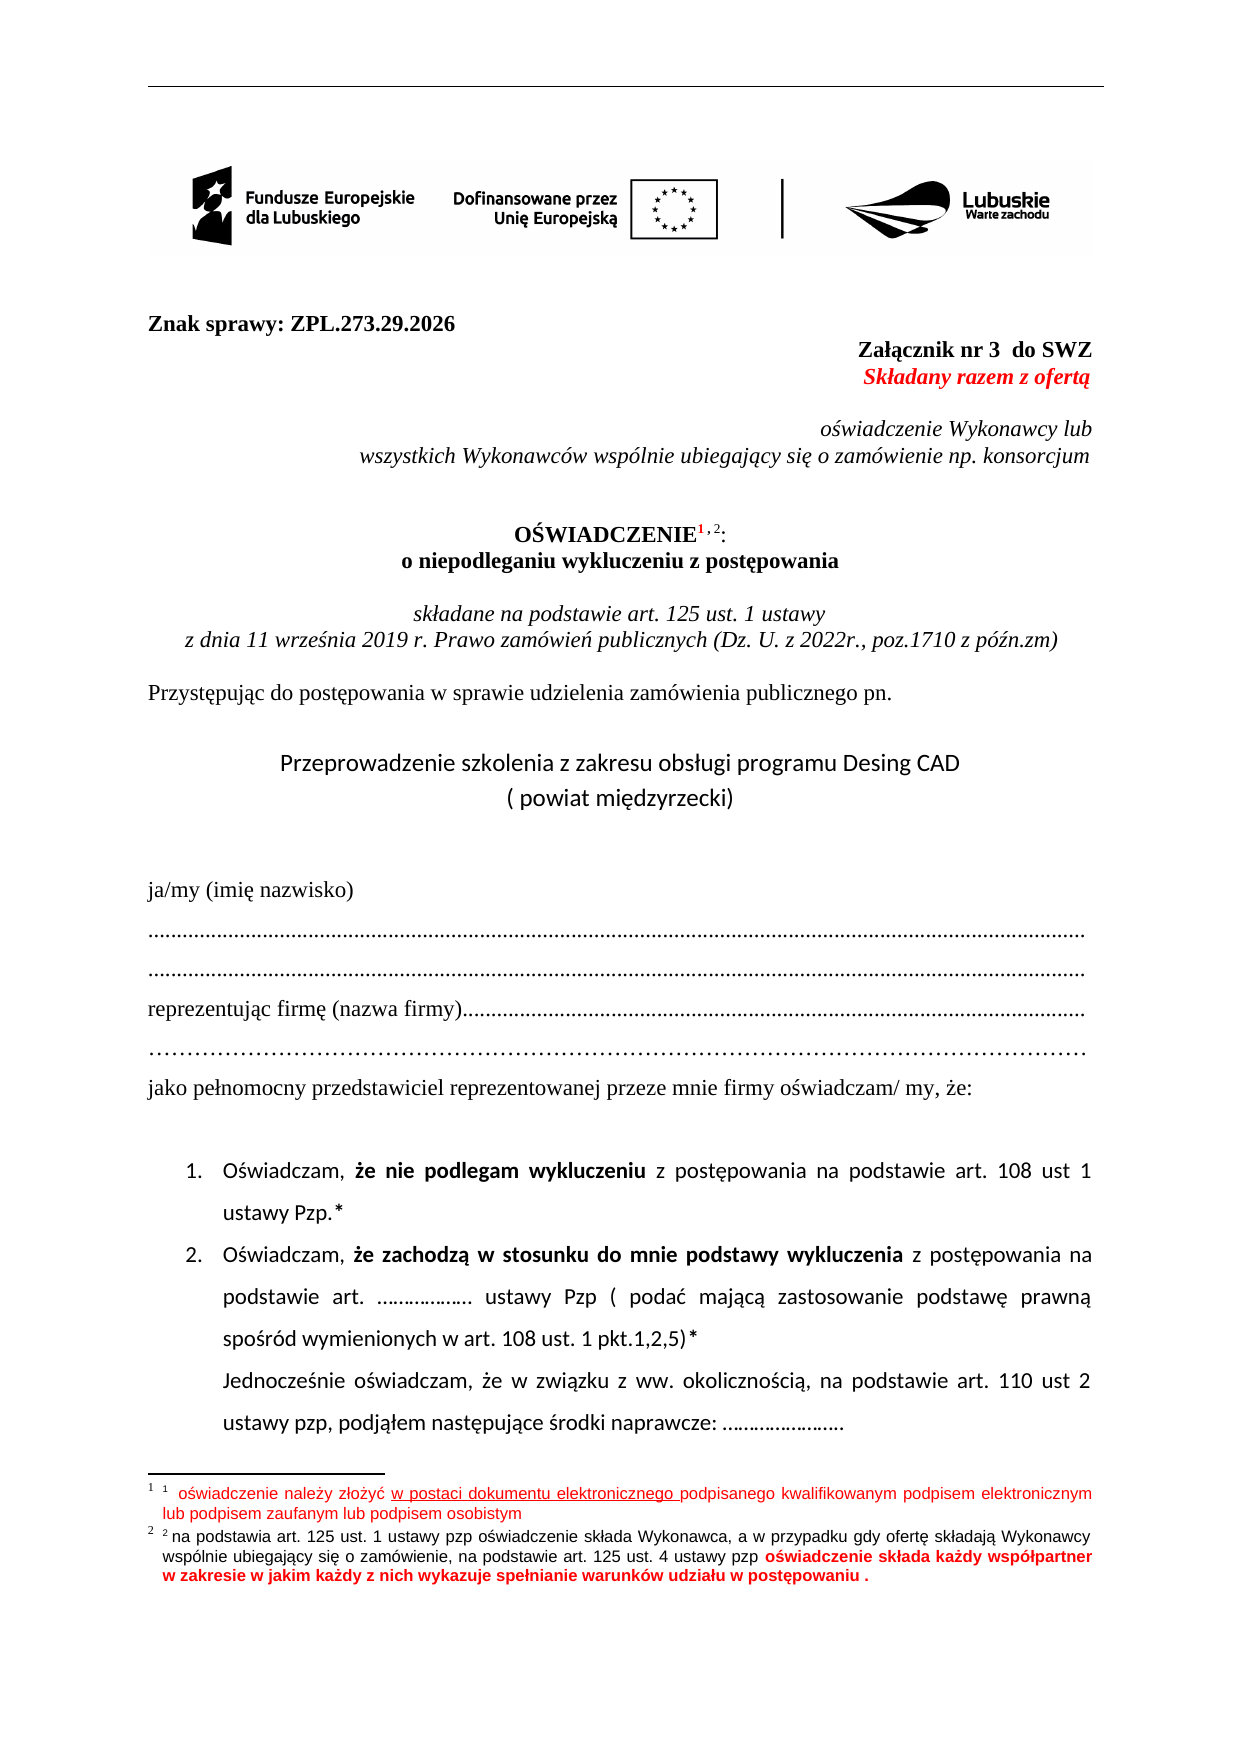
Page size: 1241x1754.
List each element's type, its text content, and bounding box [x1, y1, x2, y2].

text wszystkich Wykonawców wspólnie ubiegający się o zamówienie np. konsorcjum [148, 442, 1092, 468]
text ( powiat międzyrzecki) [148, 782, 1092, 813]
text ........................................................................................................................................................................................................................................................................................................................................ reprezentując firmę (nazwa firmy)............................................................................................................. [148, 916, 1092, 1021]
text z dnia 11 września 2019 r. Prawo zamówień publicznych (Dz. U. z 2022r., poz.1710 z późn.zm) [148, 626, 1092, 653]
list Oświadczam, że nie podlegam wykluczeniu z postępowania na podstawie art. 108 ust 1 ustawy Pzp.* [185, 1157, 1092, 1227]
text ja/my (imię nazwisko) [148, 877, 1092, 903]
text Znak sprawy: ZPL.273.29.2026 [148, 310, 1092, 336]
text oświadczenie Wykonawcy lub [148, 416, 1092, 442]
text o niepodleganiu wykluczeniu z postępowania [148, 547, 1092, 574]
text …………………………………………………………………………………………………………… [148, 1034, 1092, 1061]
list Oświadczam, że zachodzą w stosunku do mnie podstawy wykluczenia z postępowania na podstawie art. ……………… ustawy Pzp ( podać mającą zastosowanie podstawę prawną spośród wymienionych w art. 108 ust. 1 pkt.1,2,5)* [185, 1241, 1092, 1352]
text jako pełnomocny przedstawiciel reprezentowanej przeze mnie firmy oświadczam/ my, że: [148, 1074, 1092, 1100]
text Przeprowadzenie szkolenia z zakresu obsługi programu Desing CAD [148, 747, 1092, 778]
text Składany razem z ofertą [148, 363, 1092, 389]
text OŚWIADCZENIE,: [148, 521, 1092, 547]
picture [147, 159, 1093, 258]
text składane na podstawie art. 125 ust. 1 ustawy [148, 600, 1092, 626]
list Jednocześnie oświadczam, że w związku z ww. okolicznością, na podstawie art. 110 ust 2 ustawy pzp, podjąłem następujące środki naprawcze: ………………….. [223, 1366, 1092, 1436]
text Przystępując do postępowania w sprawie udzielenia zamówienia publicznego pn. [148, 679, 1092, 705]
text Załącznik nr 3 do SWZ [148, 336, 1092, 363]
